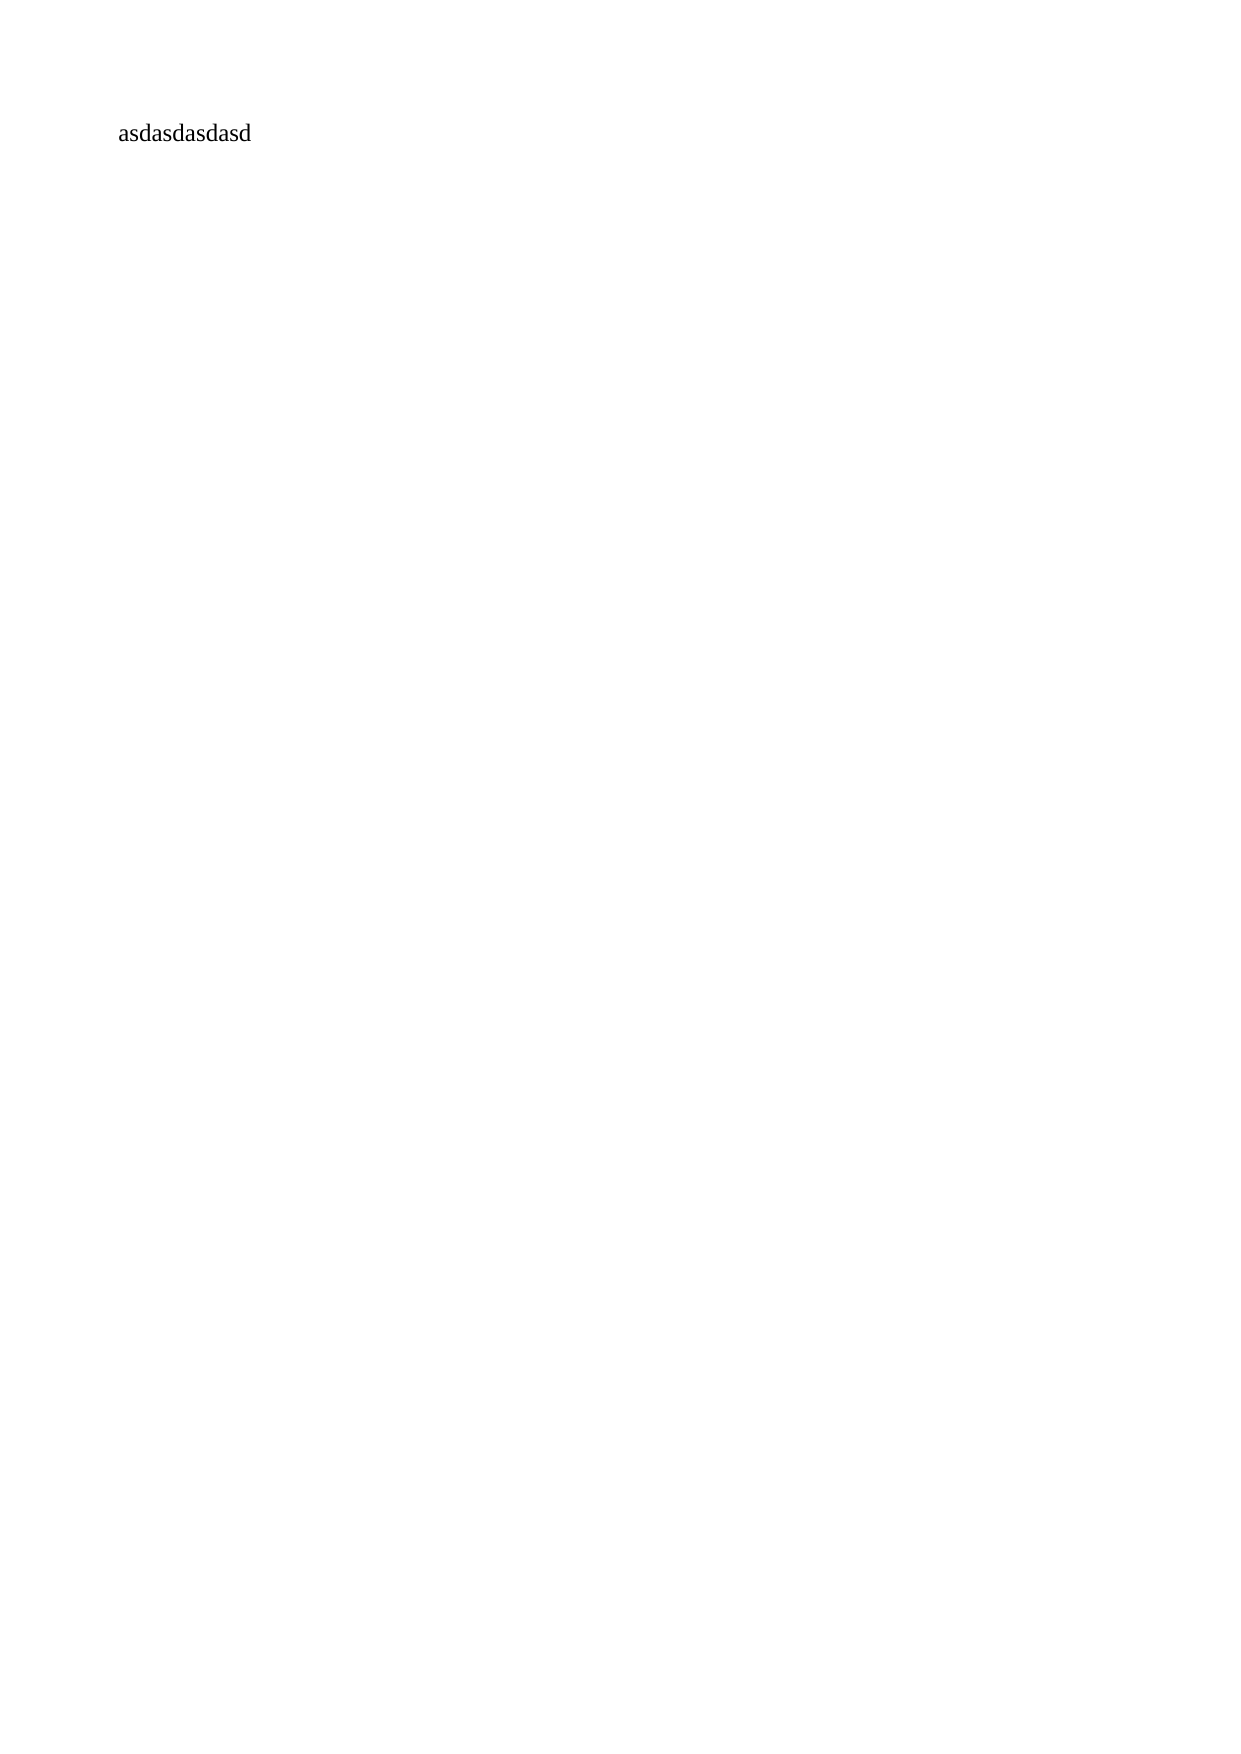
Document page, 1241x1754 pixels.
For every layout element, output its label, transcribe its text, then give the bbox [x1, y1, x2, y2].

text asdasdasdasd [118, 118, 1122, 147]
